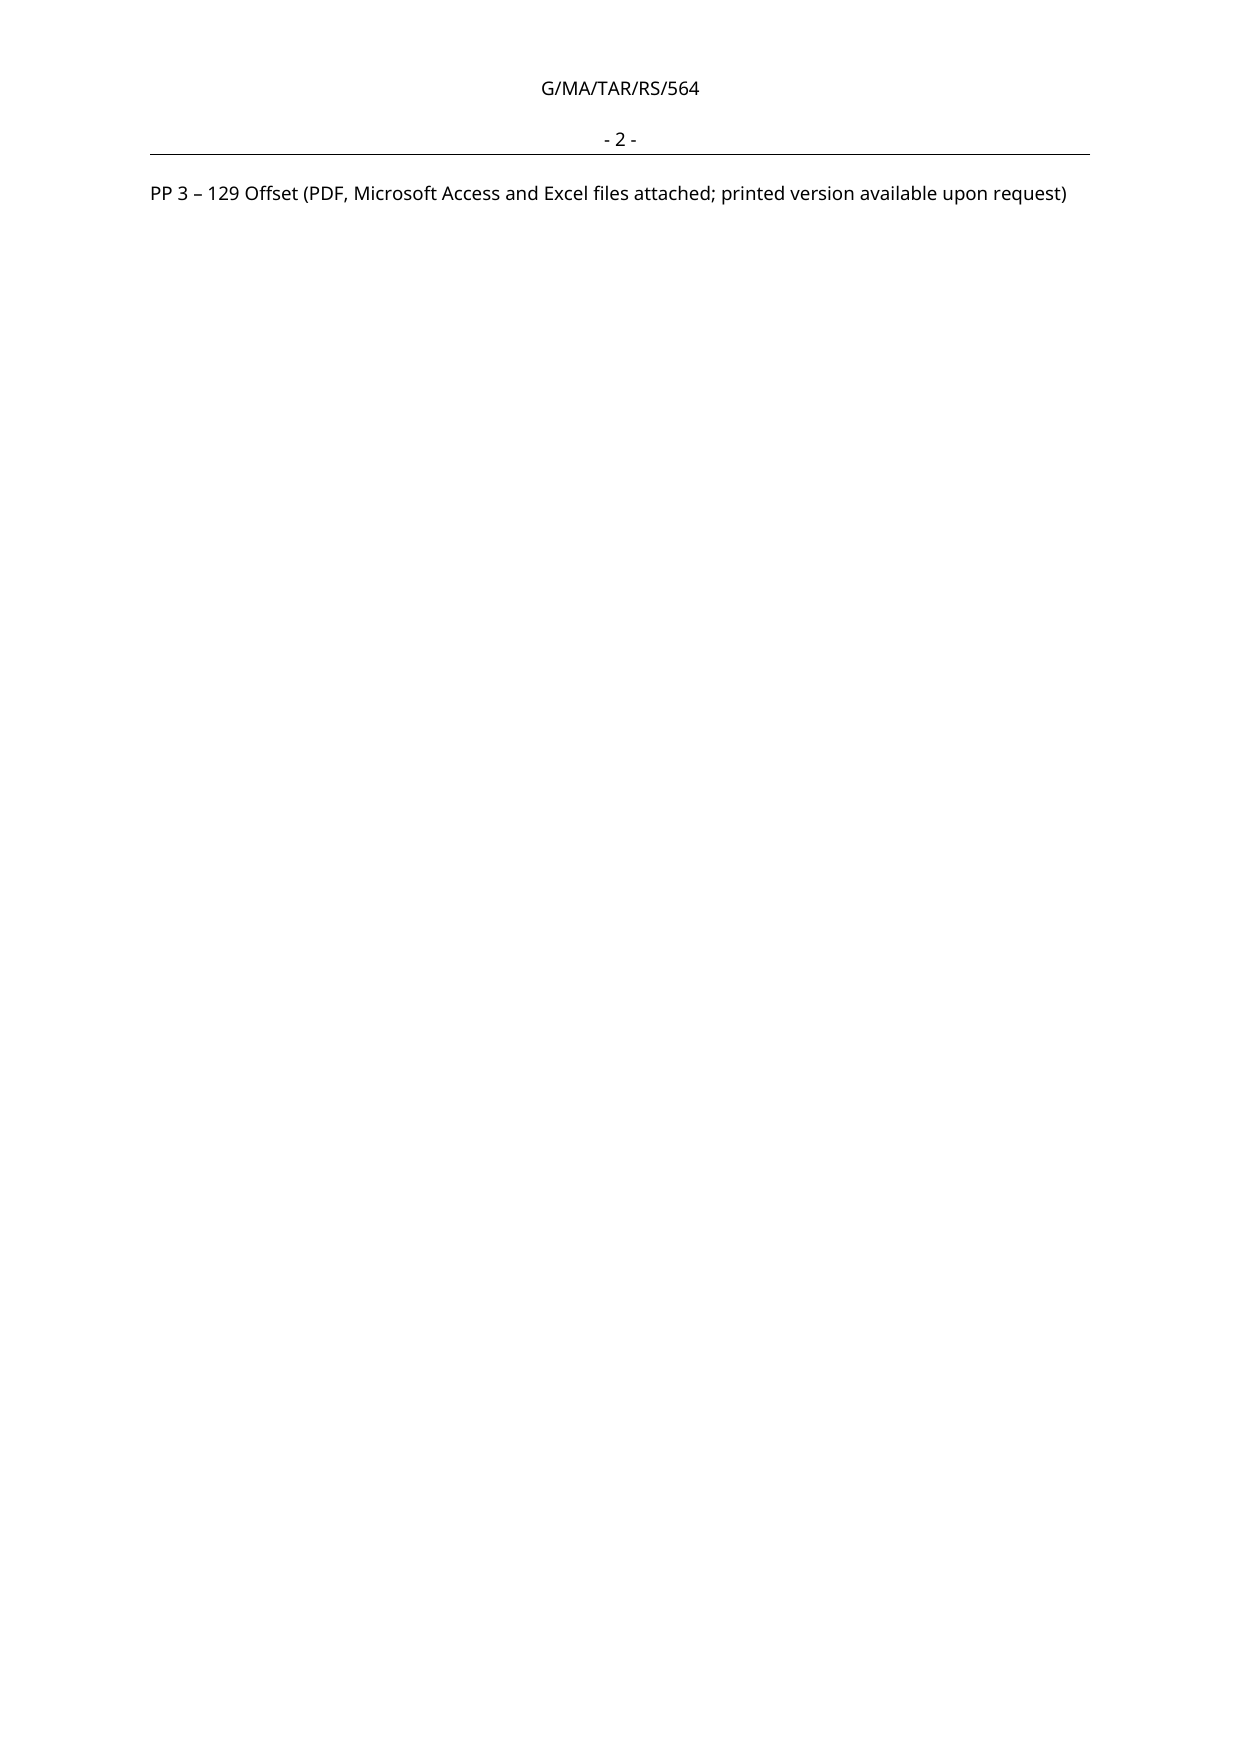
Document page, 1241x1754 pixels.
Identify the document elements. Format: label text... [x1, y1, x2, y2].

text PP 3 – 129 Offset (PDF, Microsoft Access and Excel files attached; printed version available upon request) [150, 180, 1090, 206]
